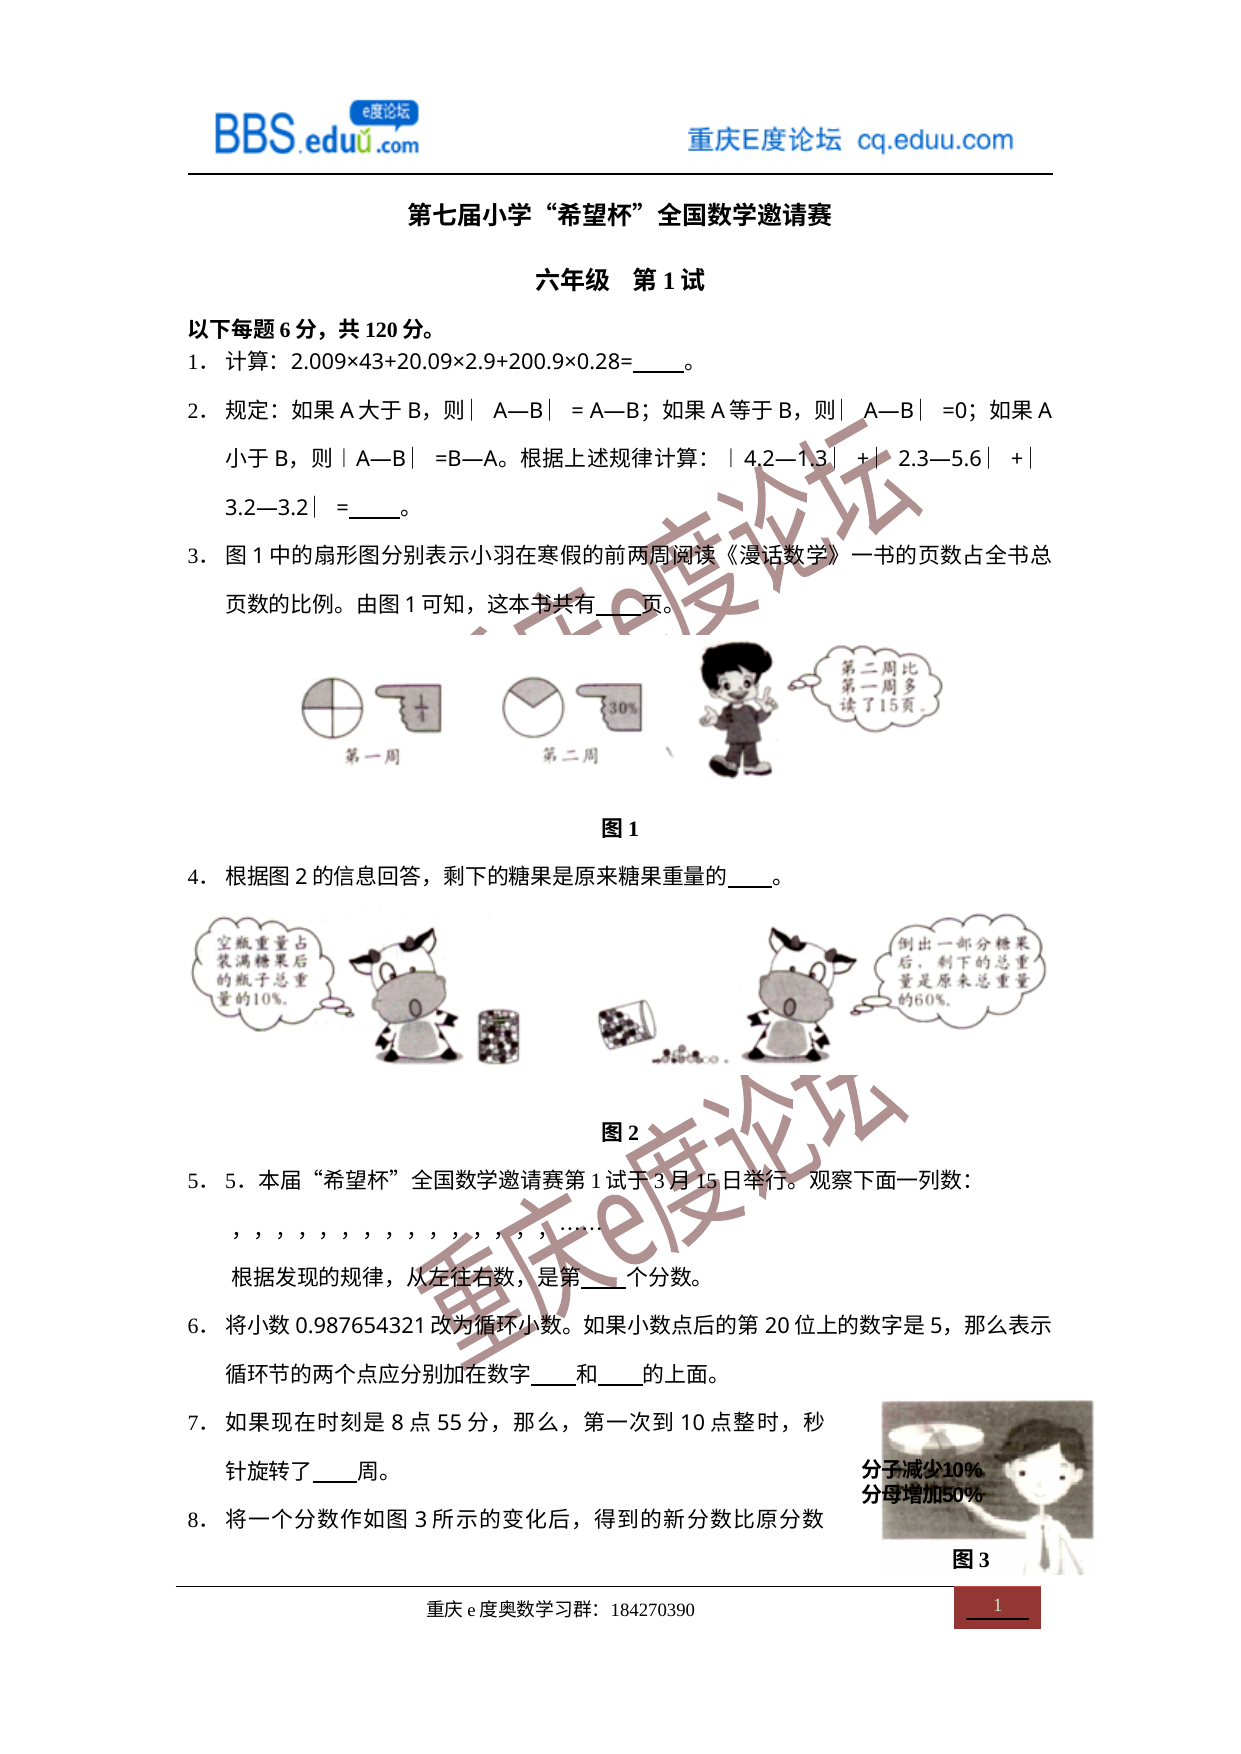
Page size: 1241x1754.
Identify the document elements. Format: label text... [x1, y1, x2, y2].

picture [288, 635, 952, 782]
picture [188, 907, 1053, 1075]
list 计算：2.009×43+20.09×2.9+200.9×0.28= 。 [187, 344, 1053, 376]
list 5．本届“希望杯”全国数学邀请赛第1试于举行。观察下面一列数： [187, 1163, 1053, 1195]
list 图1中的扇形图分别表示小羽在寒假的前两周阅读《漫话数学》一书的页数占全书总页数的比例。由图1可知，这本书共有 页。 [187, 538, 1053, 619]
text 图2 [187, 1114, 1053, 1147]
text ，，，，，，，，，，，，，，，…… [187, 1211, 1053, 1244]
text 根据发现的规律，从左往右数，是第 个分数。 [187, 1259, 1053, 1292]
text 六年级 第1试 [187, 246, 1053, 311]
list 将小数0.987654321改为循环小数。如果小数点后的第20位上的数字是5，那么表示循环节的两个点应分别加在数字 和 的上面。 [187, 1308, 1053, 1389]
text 以下每题6分，共120分。 [187, 311, 1053, 344]
text 图1 [187, 810, 1053, 843]
list 如果现在时刻是8点55分，那么，第一次到10点整时，秒针旋转了 周。 [187, 1405, 881, 1486]
picture [187, 88, 1053, 171]
list 将一个分数作如图3所示的变化后，得到的新分数比原分数减少的百分率等于 %。 [187, 1502, 881, 1534]
text 第七届小学“希望杯”全国数学邀请赛 [187, 181, 1053, 246]
list 根据图2的信息回答，剩下的糖果是原来糖果重量的 。 [187, 859, 1053, 891]
list 规定：如果A大于B，则 ︳A—B ︳= A—B；如果A等于B，则 ︳A—B ︳=0；如果A小于B，则︱A—B ︳=B—A。根据上述规律计算：︱4.2—1.3 ︳+ ︳2.3—5.6 ︳+ ︳3.2—3.2 ︳= 。 [187, 392, 1053, 522]
